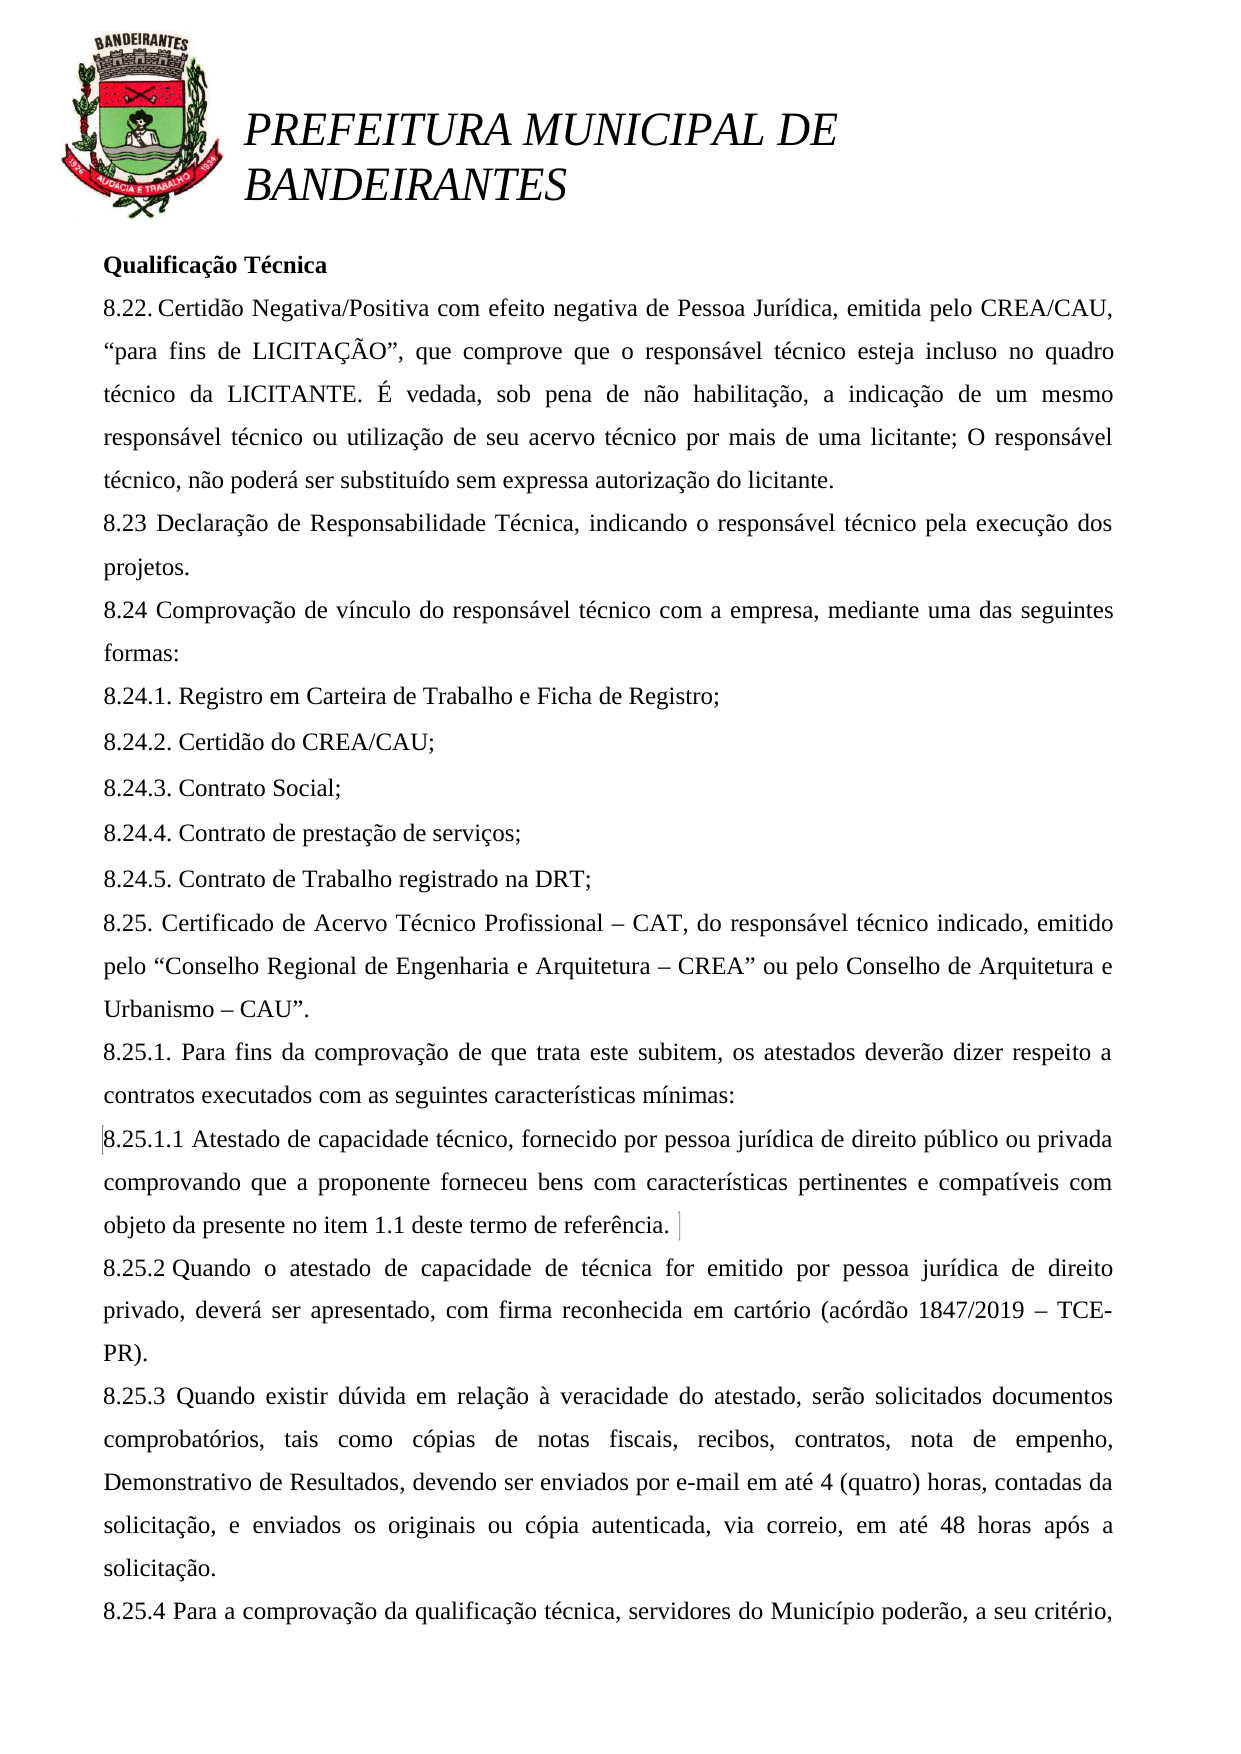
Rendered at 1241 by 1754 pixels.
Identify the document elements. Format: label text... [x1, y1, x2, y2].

subtitle Qualificação Técnica [103, 250, 1130, 279]
list Para fins da comprovação de que trata este subitem, os atestados deverão dizer respeito a contratos executados com as seguintes características mínimas: [103, 1037, 1113, 1109]
list Certidão Negativa/Positiva com efeito negativa de Pessoa Jurídica, emitida pelo CREA/CAU, “para fins de LICITAÇÃO”, que comprove que o responsável técnico esteja incluso no quadro técnico da LICITANTE. É vedada, sob pena de não habilitação, a indicação de um mesmo responsável técnico ou utilização de seu acervo técnico por mais de uma licitante; O responsável técnico, não poderá ser substituído sem expressa autorização do licitante. [103, 293, 1114, 494]
list Quando o atestado de capacidade de técnica for emitido por pessoa jurídica de direito privado, deverá ser apresentado, com firma reconhecida em cartório (acórdão 1847/2019 – TCE- PR). [103, 1253, 1113, 1367]
list Contrato de Trabalho registrado na DRT; [103, 864, 1130, 893]
list Contrato de prestação de serviços; [103, 818, 1130, 847]
list Quando existir dúvida em relação à veracidade do atestado, serão solicitados documentos comprobatórios, tais como cópias de notas fiscais, recibos, contratos, nota de empenho, Demonstrativo de Resultados, devendo ser enviados por e-mail em até 4 (quatro) horas, contadas da solicitação, e enviados os originais ou cópia autenticada, via correio, em até 48 horas após a solicitação. [103, 1381, 1113, 1582]
list Certidão do CREA/CAU; [103, 727, 1130, 756]
list Contrato Social; [103, 773, 1130, 801]
list Atestado de capacidade técnico, fornecido por pessoa jurídica de direito público ou privada comprovando que a proponente forneceu bens com características pertinentes e compatíveis com objeto da presente no item 1.1 deste termo de referência. [103, 1124, 1114, 1239]
list Declaração de Responsabilidade Técnica, indicando o responsável técnico pela execução dos projetos. [103, 508, 1113, 581]
list Comprovação de vínculo do responsável técnico com a empresa, mediante uma das seguintes formas: [103, 595, 1114, 667]
picture [59, 31, 225, 225]
list Registro em Carteira de Trabalho e Ficha de Registro; [103, 682, 1130, 710]
list Certificado de Acervo Técnico Profissional – CAT, do responsável técnico indicado, emitido pelo “Conselho Regional de Engenharia e Arquitetura – CREA” ou pelo Conselho de Arquitetura e Urbanismo – CAU”. [103, 908, 1114, 1023]
